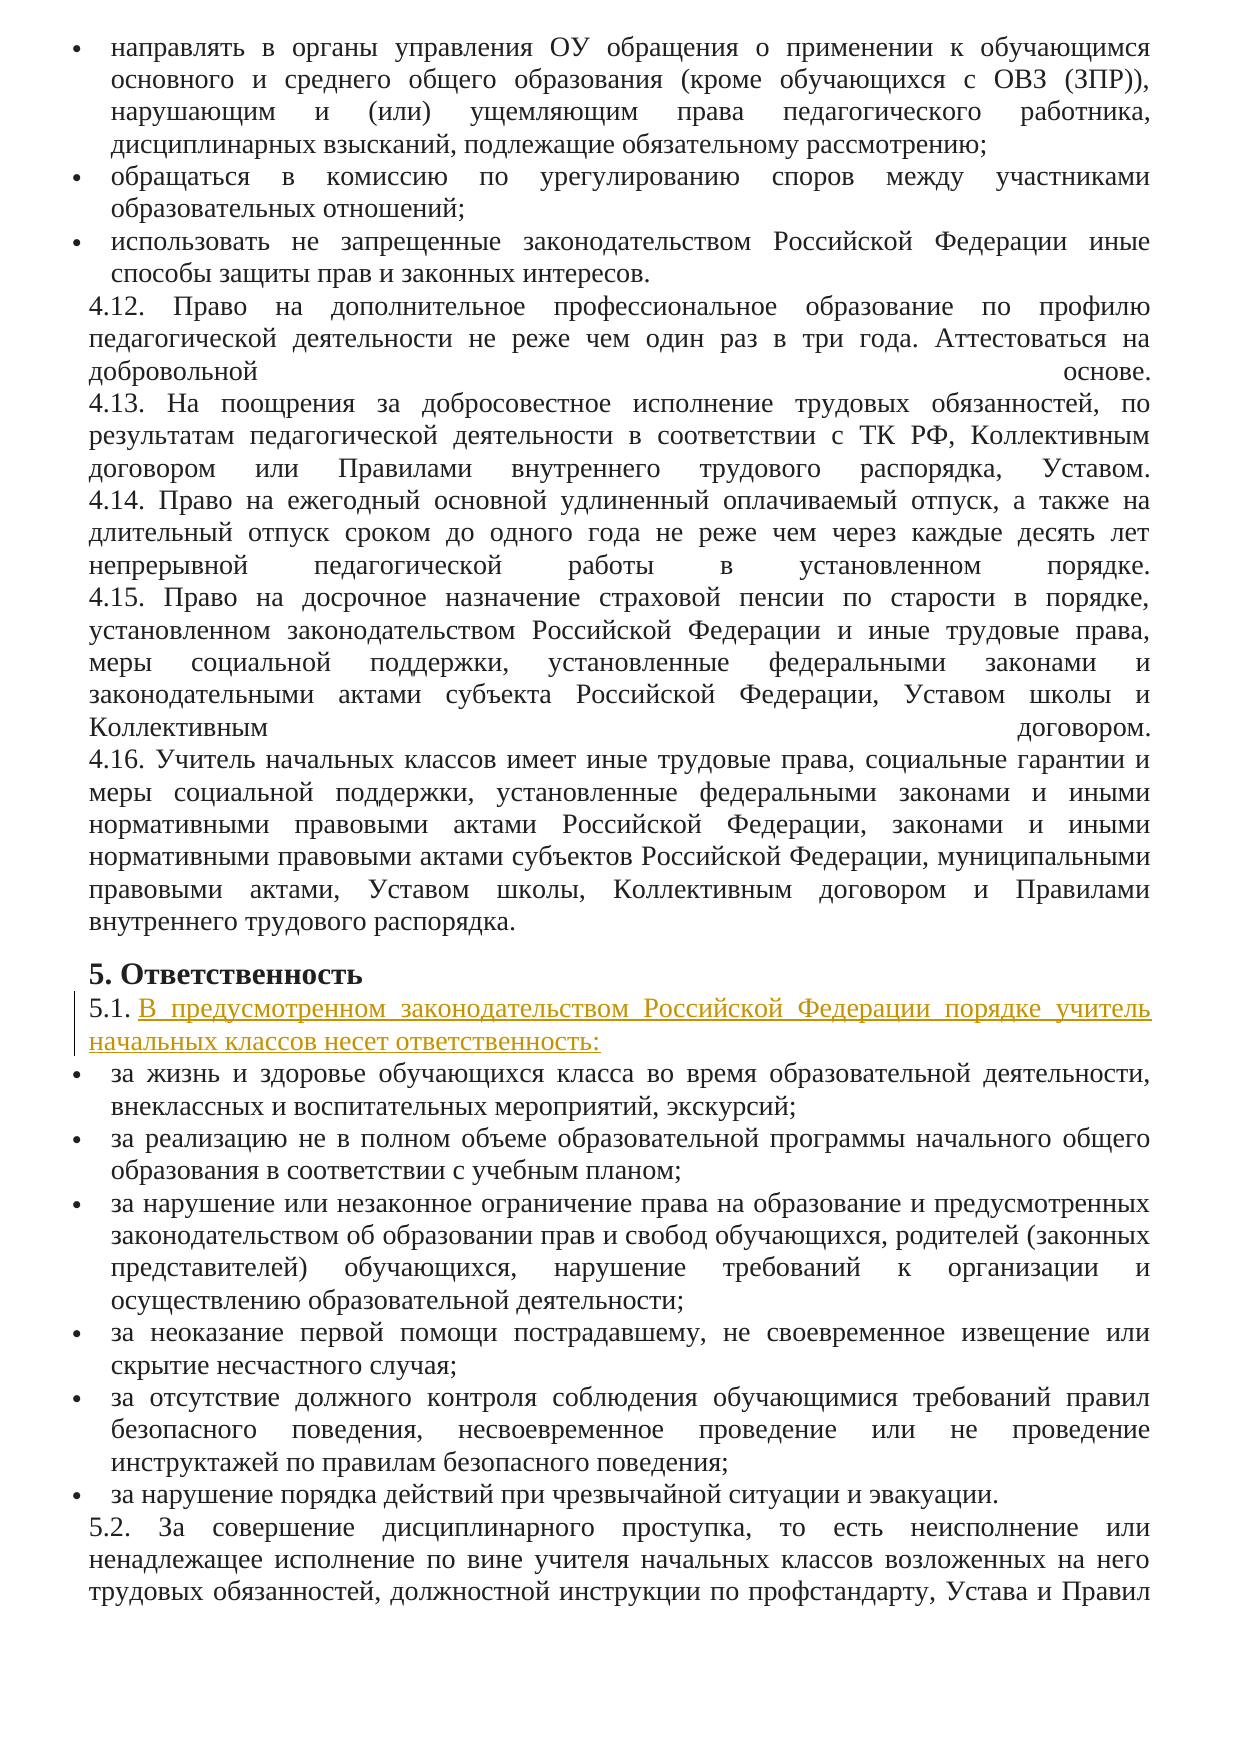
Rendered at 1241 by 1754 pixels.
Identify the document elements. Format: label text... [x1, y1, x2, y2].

list использовать не запрещенные законодательством Российской Федерации иные способы защиты прав и законных интересов. [73, 224, 1152, 289]
list за неоказание первой помощи пострадавшему, не своевременное извещение или скрытие несчастного случая; [73, 1315, 1152, 1380]
list за жизнь и здоровье обучающихся класса во время образовательной деятельности, внеклассных и воспитательных мероприятий, экскурсий; [73, 1056, 1152, 1121]
list обращаться в комиссию по урегулированию споров между участниками образовательных отношений; [73, 159, 1152, 224]
list за отсутствие должного контроля соблюдения обучающимися требований правил безопасного поведения, несвоевременное проведение или не проведение инструктажей по правилам безопасного поведения; [73, 1380, 1152, 1477]
text 5.1. [89, 991, 1152, 1056]
list за реализацию не в полном объеме образовательной программы начального общего образования в соответствии с учебным планом; [73, 1121, 1152, 1186]
list за нарушение или незаконное ограничение права на образование и предусмотренных законодательством об образовании прав и свобод обучающихся, родителей (законных представителей) обучающихся, нарушение требований к организации и осуществлению образовательной деятельности; [73, 1186, 1152, 1315]
text 4.12. Право на дополнительное профессиональное образование по профилю педагогической деятельности не реже чем один раз в три года. Аттестоваться на добровольной основе. 4.13. На поощрения за добросовестное исполнение трудовых обязанностей, по результатам педагогической деятельности в соответствии с ТК РФ, Коллективным договором или Правилами внутреннего трудового распорядка, Уставом. 4.14. Право на ежегодный основной удлиненный оплачиваемый отпуск, а также на длительный отпуск сроком до одного года не реже чем через каждые десять лет непрерывной педагогической работы в установленном порядке. 4.15. Право на досрочное назначение страховой пенсии по старости в порядке, установленном законодательством Российской Федерации и иные трудовые права, меры социальной поддержки, установленные федеральными законами и законодательными актами субъекта Российской Федерации, Уставом школы и Коллективным договором. 4.16. Учитель начальных классов имеет иные трудовые права, социальные гарантии и меры социальной поддержки, установленные федеральными законами и иными нормативными правовыми актами Российской Федерации, законами и иными нормативными правовыми актами субъектов Российской Федерации, муниципальными правовыми актами, Уставом школы, Коллективным договором и Правилами внутреннего трудового распорядка. [89, 289, 1152, 937]
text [89, 1510, 1152, 1607]
text 5. Ответственность [89, 952, 1152, 991]
list направлять в органы управления ОУ обращения о применении к обучающимся основного и среднего общего образования (кроме обучающихся с ОВЗ (ЗПР)), нарушающим и (или) ущемляющим права педагогического работника, дисциплинарных взысканий, подлежащие обязательному рассмотрению; [73, 29, 1152, 159]
list за нарушение порядка действий при чрезвычайной ситуации и эвакуации. [73, 1477, 1152, 1510]
